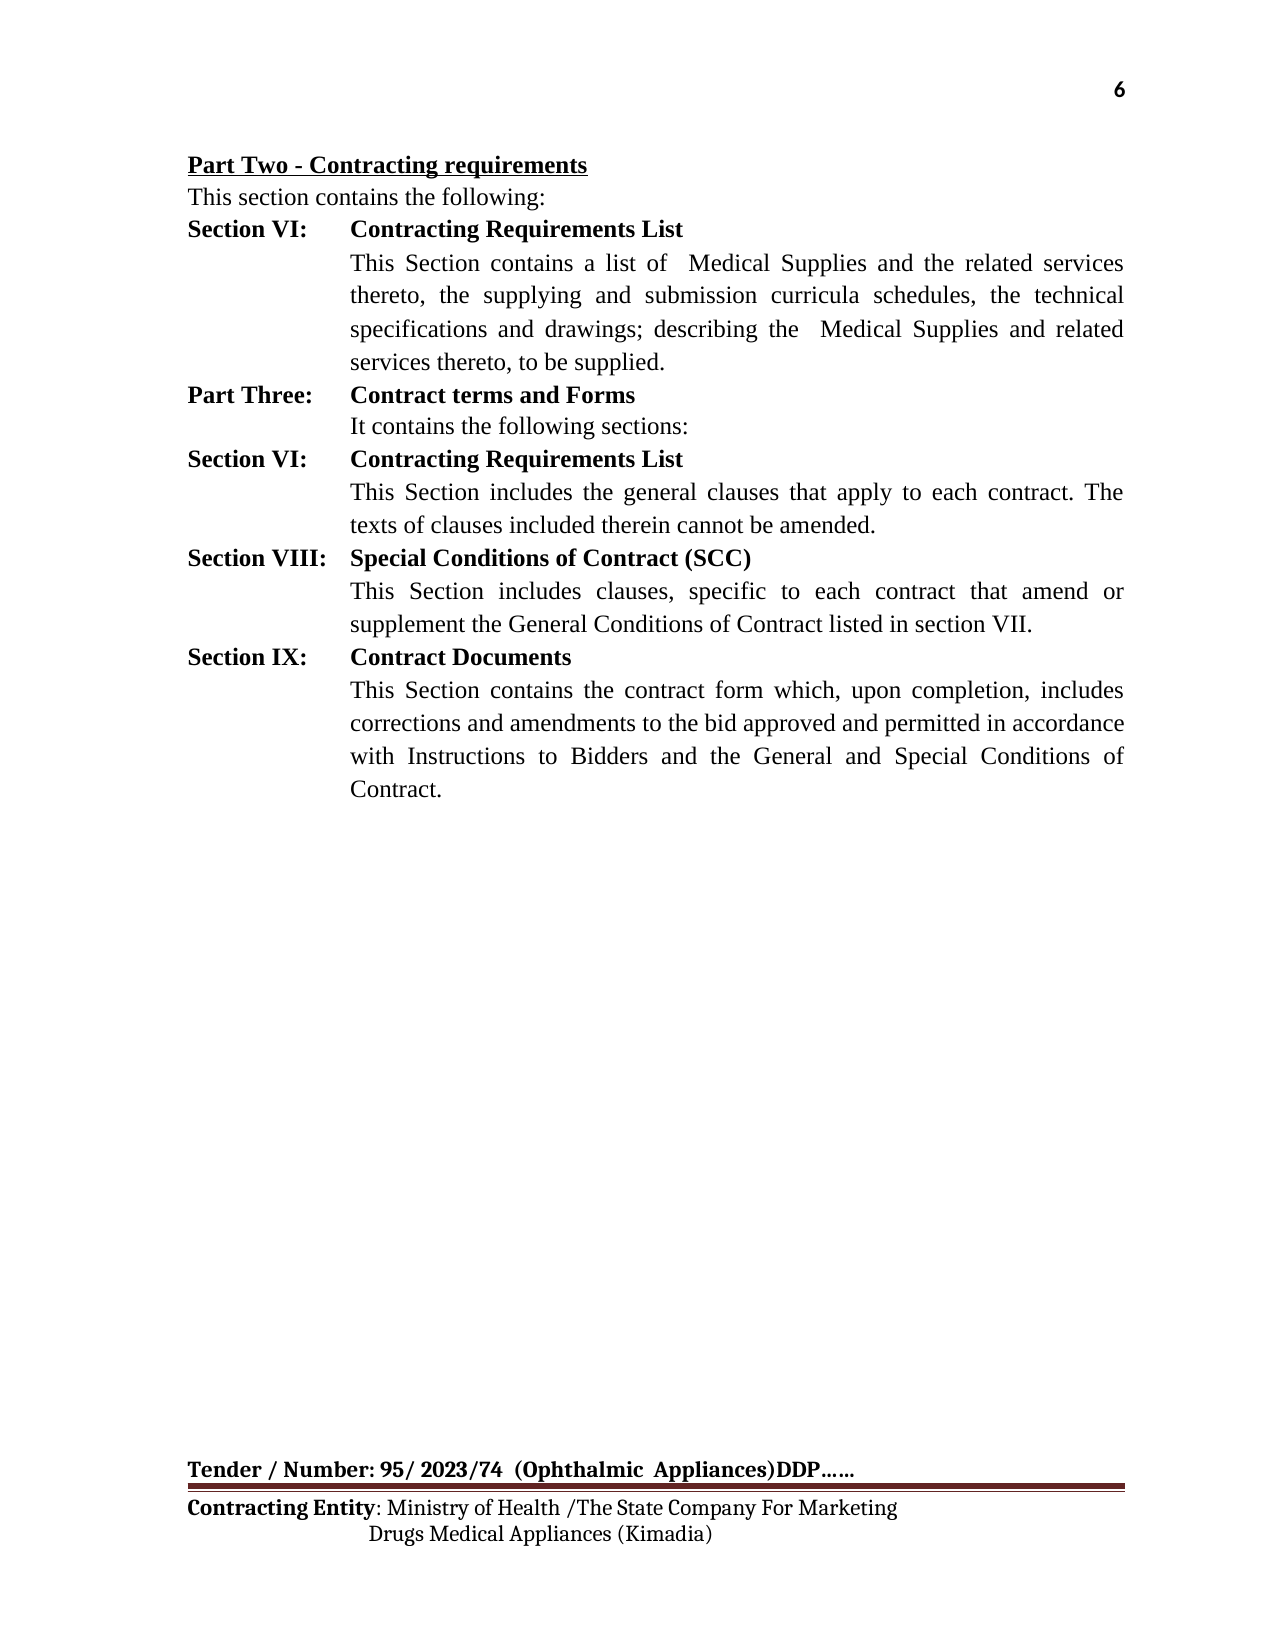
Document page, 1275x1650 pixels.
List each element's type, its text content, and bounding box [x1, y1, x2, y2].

text This Section contains a list of Medical Supplies and the related services thereto, the supplying and submission curricula schedules, the technical specifications and drawings; describing the Medical Supplies and related services thereto, to be supplied. [350, 248, 1125, 375]
text Section VI: Contracting Requirements List [187, 214, 1125, 243]
text This section contains the following: [187, 182, 1125, 210]
text It contains the following sections: [187, 411, 1125, 440]
text This Section contains the contract form which, upon completion, includes corrections and amendments to the bid approved and permitted in accordance with Instructions to Bidders and the General and Special Conditions of Contract. [350, 675, 1125, 803]
text Section VI: Contracting Requirements List [187, 444, 1125, 473]
text Part Three: Contract terms and Forms [187, 380, 1125, 408]
text Part Two - Contracting requirements [187, 150, 1125, 179]
text This Section includes clauses, specific to each contract that amend or supplement the General Conditions of Contract listed in section VII. [350, 576, 1125, 638]
text This Section includes the general clauses that apply to each contract. The texts of clauses included therein cannot be amended. [350, 477, 1125, 539]
text Section IX: Contract Documents [187, 642, 1125, 671]
text Section VIII: Special Conditions of Contract (SCC) [187, 543, 1125, 572]
